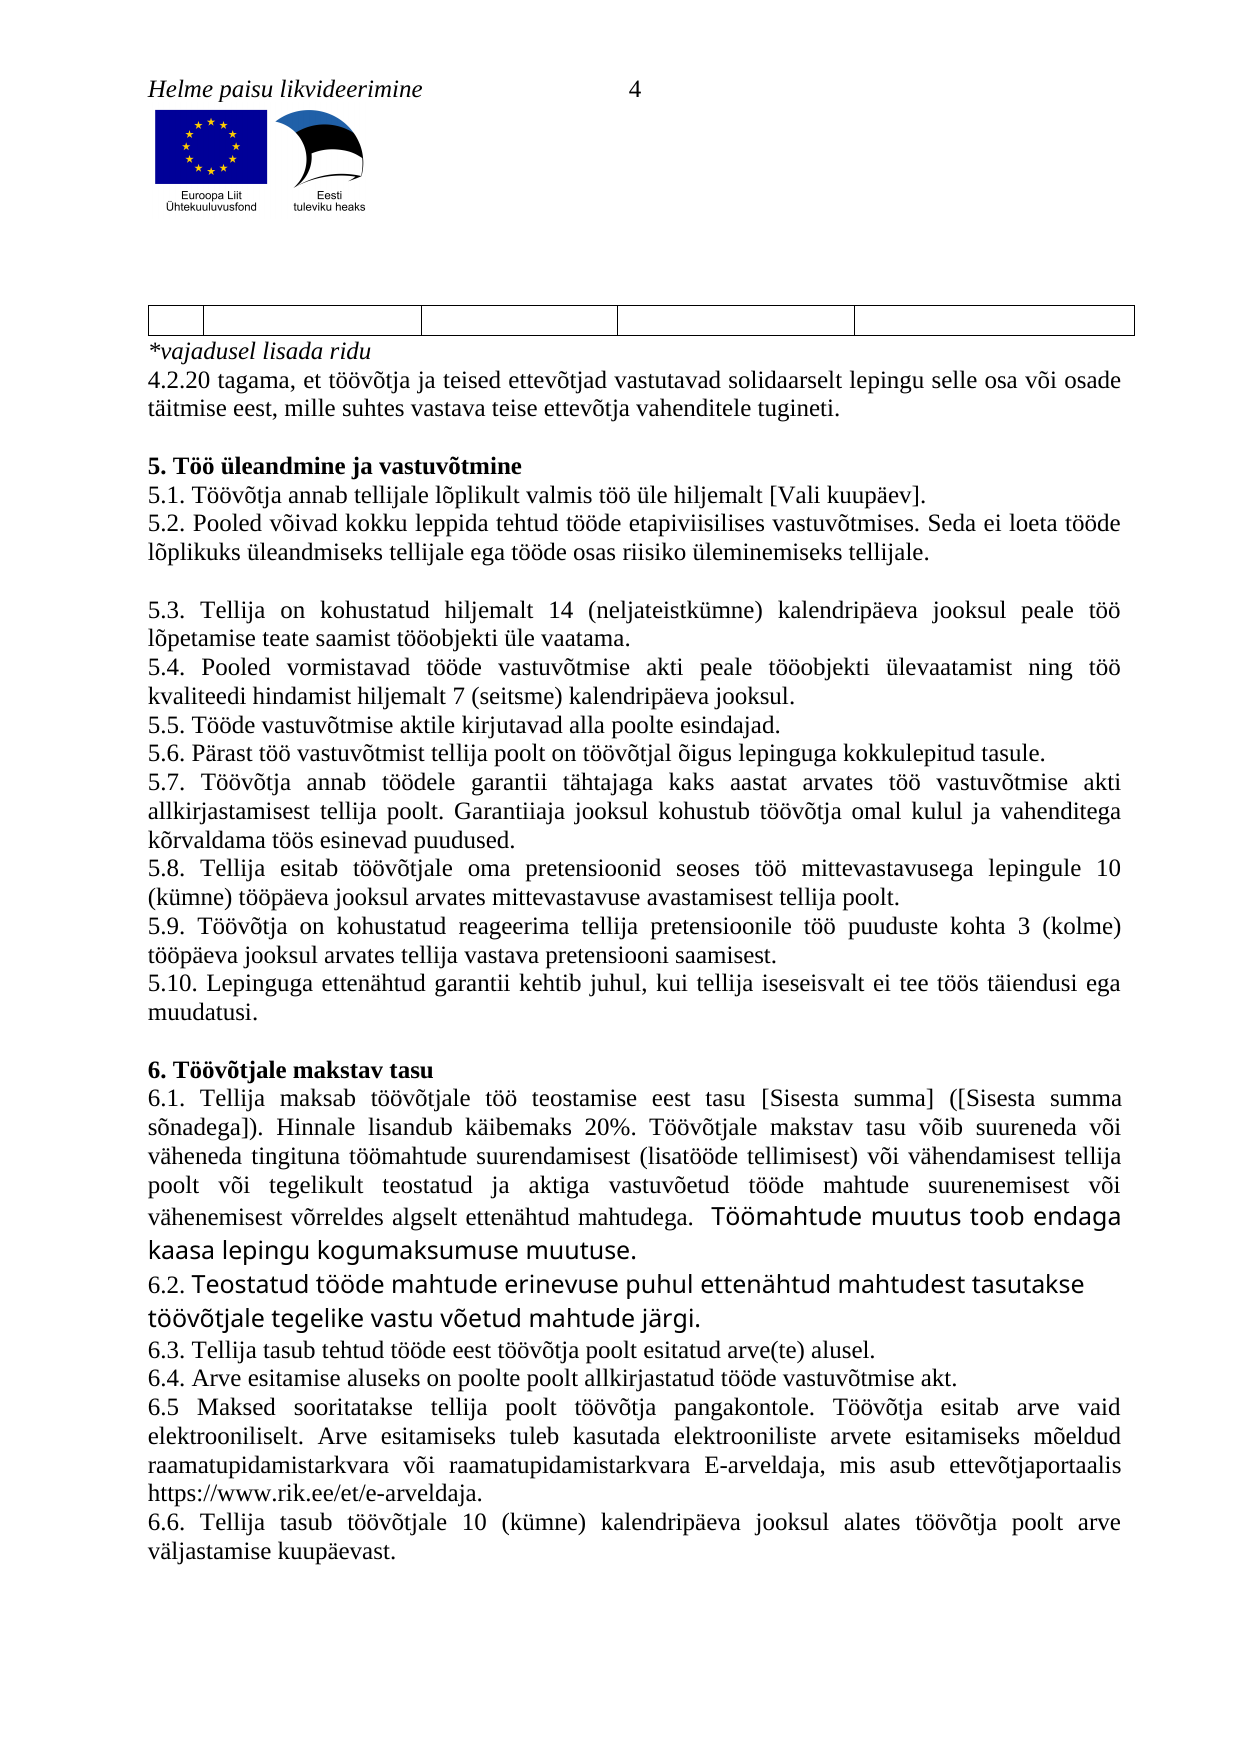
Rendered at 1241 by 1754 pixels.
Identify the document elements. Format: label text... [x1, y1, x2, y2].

text 5.3. Tellija on kohustatud hiljemalt 14 (neljateistkümne) kalendripäeva jooksul peale töö lõpetamise teate saamist tööobjekti üle vaatama. [148, 595, 1122, 652]
text 6.4. Arve esitamise aluseks on poolte poolt allkirjastatud tööde vastuvõtmise akt. [148, 1363, 1122, 1392]
text 5.10. Lepinguga ettenähtud garantii kehtib juhul, kui tellija iseseisvalt ei tee töös täiendusi ega muudatusi. [148, 968, 1122, 1026]
text 6.5 Maksed sooritatakse tellija poolt töövõtja pangakontole. Töövõtja esitab arve vaid elektrooniliselt. Arve esitamiseks tuleb kasutada elektrooniliste arvete esitamiseks mõeldud raamatupidamistarkvara või raamatupidamistarkvara E-arveldaja, mis asub ettevõtjaportaalis https://www.rik.ee/et/e-arveldaja. [148, 1392, 1122, 1507]
text 5.1. Töövõtja annab tellijale lõplikult valmis töö üle hiljemalt . [148, 480, 1122, 508]
text 5.2. Pooled võivad kokku leppida tehtud tööde etapiviisilises vastuvõtmises. Seda ei loeta tööde lõplikuks üleandmiseks tellijale ega tööde osas riisiko üleminemiseks tellijale. [148, 508, 1122, 566]
text 4.2.20 tagama, et töövõtja ja teised ettevõtjad vastutavad solidaarselt lepingu selle osa või osade täitmise eest, mille suhtes vastava teise ettevõtja vahenditele tugineti. [148, 365, 1122, 422]
text 6. Töövõtjale makstav tasu [148, 1055, 1122, 1083]
text 5.7. Töövõtja annab töödele garantii tähtajaga kaks aastat arvates töö vastuvõtmise akti allkirjastamisest tellija poolt. Garantiiaja jooksul kohustub töövõtja omal kulul ja vahenditega kõrvaldama töös esinevad puudused. [148, 767, 1122, 853]
text *vajadusel lisada ridu [148, 336, 1122, 365]
table_cell [149, 306, 203, 335]
text 5.6. Pärast töö vastuvõtmist tellija poolt on töövõtjal õigus lepinguga kokkulepitud tasule. [148, 738, 1122, 767]
table_cell [855, 306, 1134, 335]
table_cell [204, 306, 421, 335]
text 5. Töö üleandmine ja vastuvõtmine [148, 451, 1122, 480]
text 6.6. Tellija tasub töövõtjale 10 (kümne) kalendripäeva jooksul alates töövõtja poolt arve väljastamise kuupäevast. [148, 1507, 1122, 1565]
text 5.8. Tellija esitab töövõtjale oma pretensioonid seoses töö mittevastavusega lepingule 10 (kümne) tööpäeva jooksul arvates mittevastavuse avastamisest tellija poolt. [148, 853, 1122, 911]
text 5.9. Töövõtja on kohustatud reageerima tellija pretensioonile töö puuduste kohta 3 (kolme) tööpäeva jooksul arvates tellija vastava pretensiooni saamisest. [148, 911, 1122, 968]
text 5.4. Pooled vormistavad tööde vastuvõtmise akti peale tööobjekti ülevaatamist ning töö kvaliteedi hindamist hiljemalt 7 (seitsme) kalendripäeva jooksul. [148, 652, 1122, 710]
text 6.3. Tellija tasub tehtud tööde eest töövõtja poolt esitatud arve(te) alusel. [148, 1335, 1122, 1363]
picture [147, 102, 371, 219]
text 6.2. Teostatud tööde mahtude erinevuse puhul ettenähtud mahtudest tasutakse töövõtjale tegelike vastu võetud mahtude järgi. [148, 1267, 1122, 1335]
text 5.5. Tööde vastuvõtmise aktile kirjutavad alla poolte esindajad. [148, 710, 1122, 738]
table_cell [618, 306, 854, 335]
table_cell [422, 306, 617, 335]
text 6.1. Tellija maksab töövõtjale töö teostamise eest tasu (Hinnale lisandub käibemaks 20%. Töövõtjale makstav tasu võib suureneda või väheneda tingituna töömahtude suurendamisest (lisatööde tellimisest) või vähendamisest tellija poolt või tegelikult teostatud ja aktiga vastuvõetud tööde mahtude suurenemisest või vähenemisest võrreldes algselt ettenähtud mahtudega. Töömahtude muutus toob endaga kaasa lepingu kogumaksumuse muutuse. [148, 1083, 1122, 1267]
